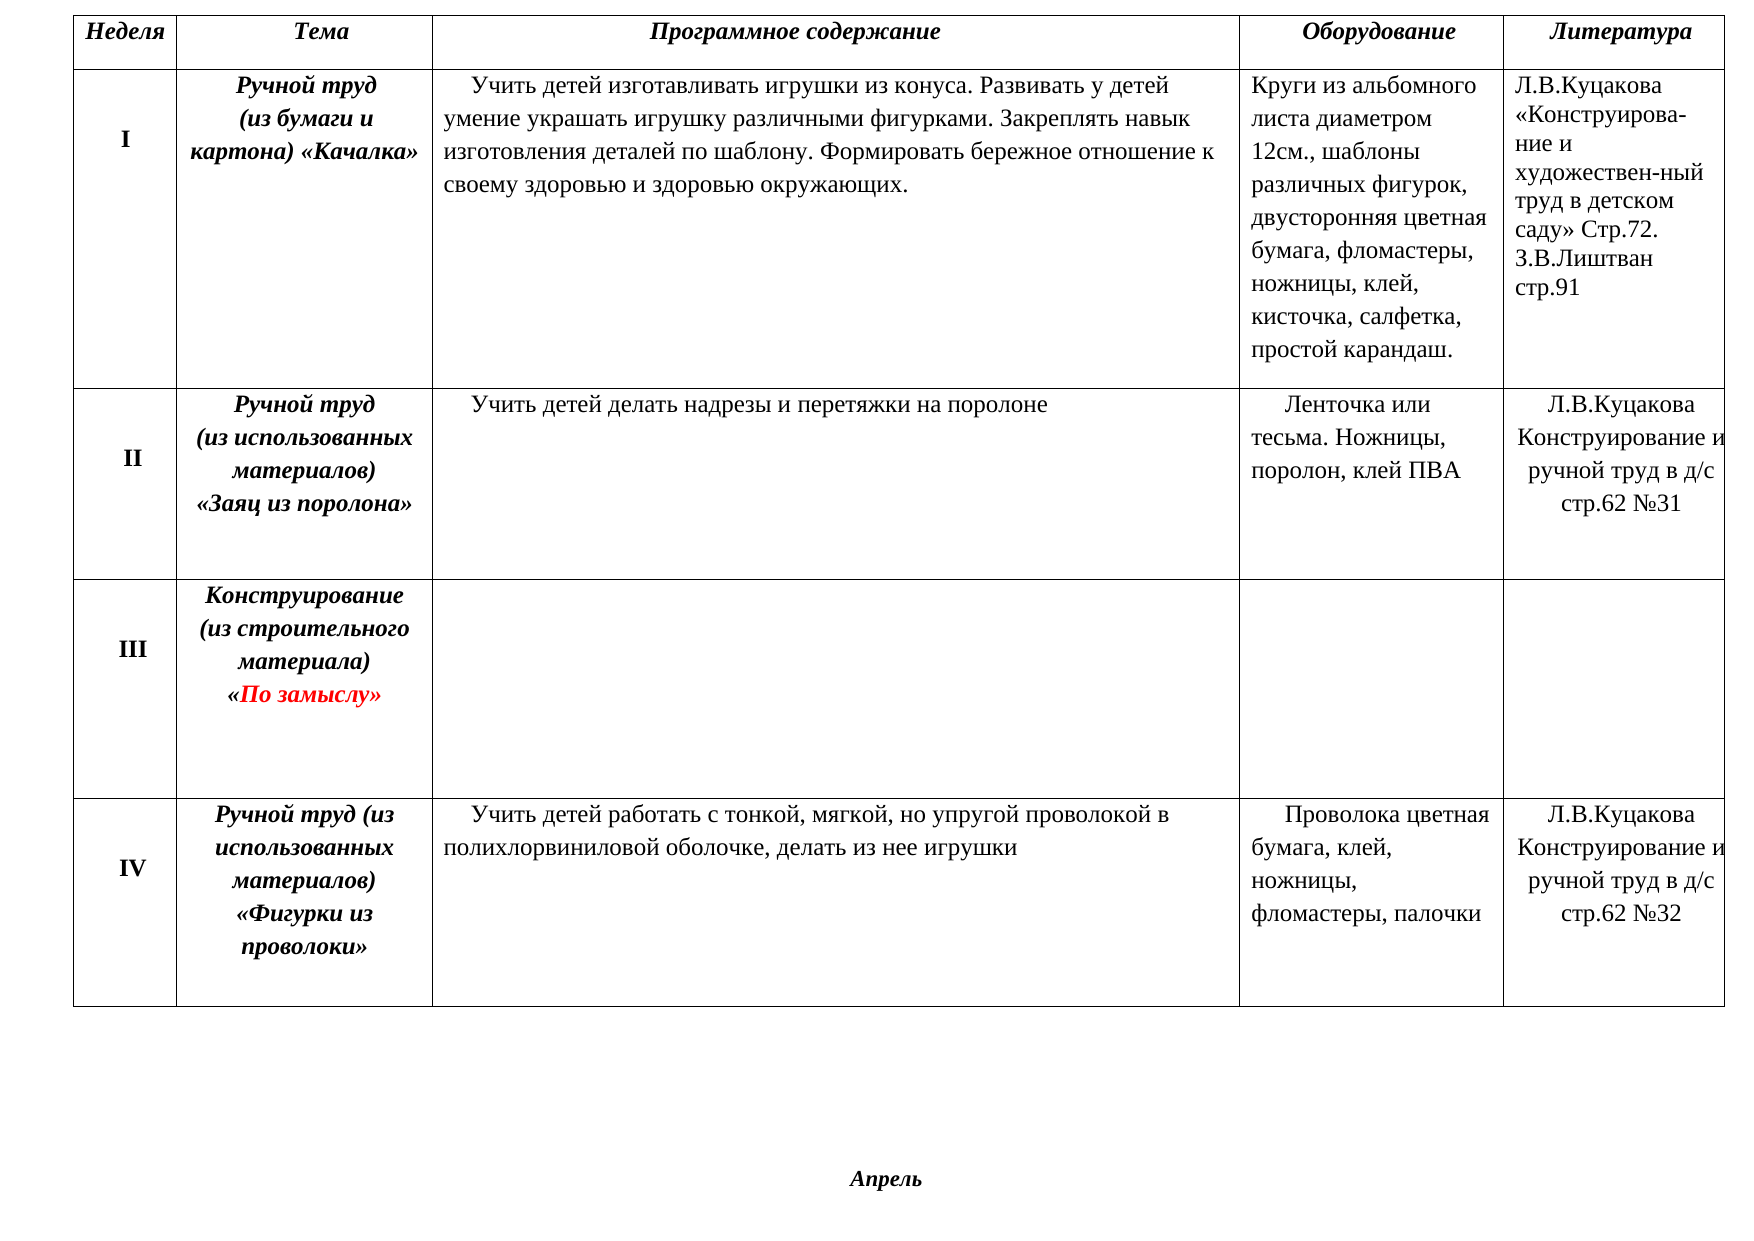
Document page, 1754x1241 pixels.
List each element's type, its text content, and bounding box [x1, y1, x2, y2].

table_header Литература [1504, 16, 1724, 69]
table_cell Ручной труд (из использованных материалов) «Заяц из поролона» [177, 389, 432, 579]
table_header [433, 16, 1239, 69]
text Апрель [59, 1165, 1713, 1192]
table_cell Круги из альбомного листа диаметром 12см., шаблоны различных фигурок, двусторонняя цветная бумага, фломастеры, ножницы, клей, кисточка, салфетка, простой карандаш. [1240, 70, 1503, 388]
table_cell Л.В.Куцакова «Конструирова-ние и художествен-ный труд в детском саду» Стр.72. З.В.Лиштван стр.91 [1504, 70, 1724, 388]
table_cell Учить детей изготавливать игрушки из конуса. Развивать у детей умение украшать игрушку различными фигурками. Закреплять навык изготовления деталей по шаблону. Формировать бережное отношение к своему здоровью и здоровью окружающих. [433, 70, 1239, 388]
table_cell Проволока цветная бумага, клей, ножницы, фломастеры, палочки [1240, 799, 1503, 1006]
table_cell Конструирование (из строительного материала) «По замыслу» [177, 580, 432, 798]
table_header Оборудование [1240, 16, 1503, 69]
table_cell Л.В.Куцакова Конструирование и ручной труд в д/с стр.62 №31 [1504, 389, 1724, 579]
table_header Тема [177, 16, 432, 69]
table_cell Ручной труд (из использованных материалов) «Фигурки из проволоки» [177, 799, 432, 1006]
table_cell IV [74, 799, 176, 1006]
table_cell Ручной труд (из бумаги и картона) «Качалка» [177, 70, 432, 388]
table_cell III [74, 580, 176, 798]
table_cell Ленточка или тесьма. Ножницы, поролон, клей ПВА [1240, 389, 1503, 579]
table_header Неделя [74, 16, 176, 69]
table_cell Учить детей делать надрезы и перетяжки на поролоне [433, 389, 1239, 579]
table_cell [433, 580, 1239, 798]
table_cell [1240, 580, 1503, 798]
table_cell II [74, 389, 176, 579]
table_cell Л.В.Куцакова Конструирование и ручной труд в д/с стр.62 №32 [1504, 799, 1724, 1006]
table_cell [1504, 580, 1724, 798]
table_cell I [74, 70, 176, 388]
table_cell Учить детей работать с тонкой, мягкой, но упругой проволокой в полихлорвиниловой оболочке, делать из нее игрушки [433, 799, 1239, 1006]
